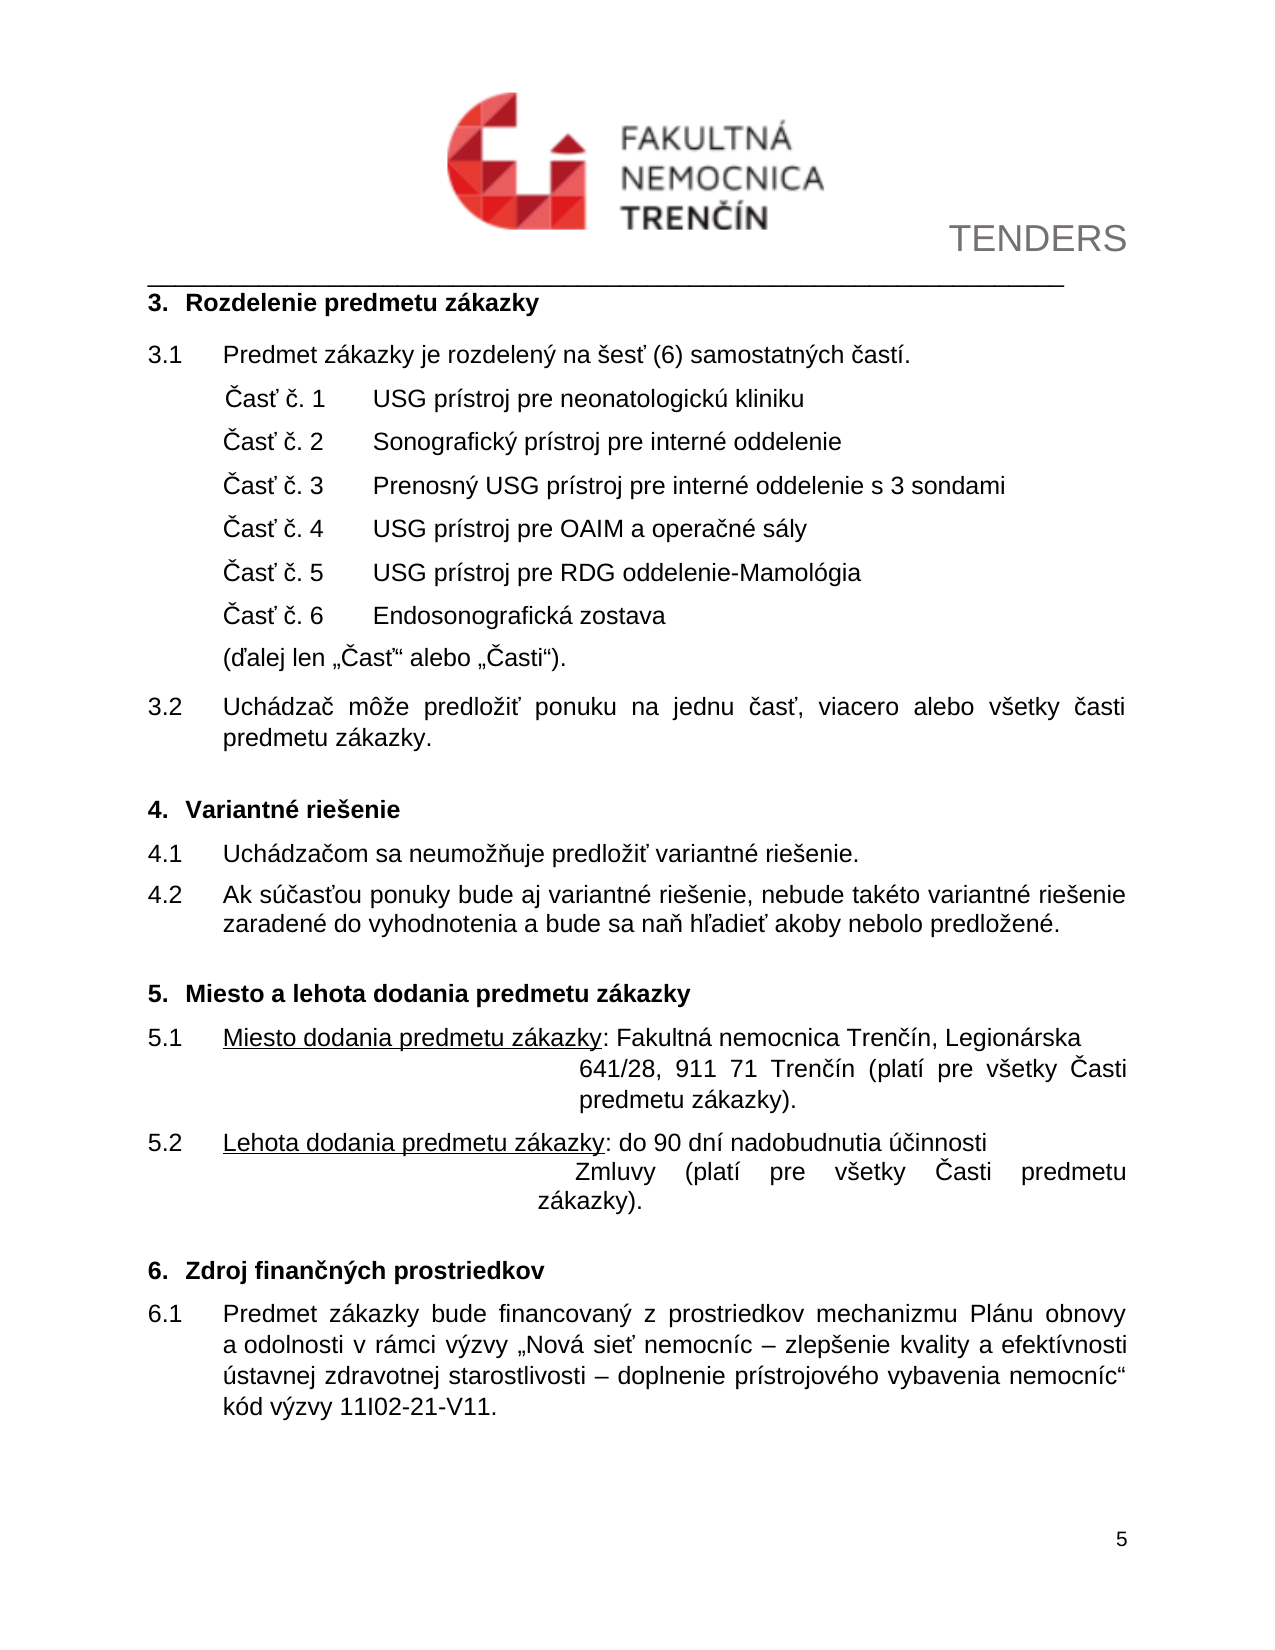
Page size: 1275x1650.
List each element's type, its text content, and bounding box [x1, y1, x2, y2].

list 641/28, 911 71 Trenčín (platí pre všetky Časti predmetu zákazky). [579, 1054, 1127, 1113]
subtitle Ak súčasťou ponuky bude aj variantné riešenie, nebude takéto variantné riešenie zaradené do vyhodnotenia a bude sa naň hľadieť akoby nebolo predložené. [148, 880, 1127, 938]
text Časť č. 6 Endosonografická zostava [148, 601, 1127, 630]
subtitle Miesto a lehota dodania predmetu zákazky [148, 979, 1127, 1008]
subtitle Lehota dodania predmetu zákazky: do 90 dní nadobudnutia účinnosti [148, 1128, 1127, 1157]
subtitle Časť č. 3 Prenosný USG prístroj pre interné oddelenie s 3 sondami [223, 471, 1127, 499]
picture [443, 75, 832, 252]
subtitle Uchádzač môže predložiť ponuku na jednu časť, viacero alebo všetky časti predmetu zákazky. [148, 692, 1127, 752]
subtitle Časť č. 4 USG prístroj pre OAIM a operačné sály [223, 514, 1127, 543]
subtitle Rozdelenie predmetu zákazky [148, 288, 1127, 317]
subtitle Predmet zákazky je rozdelený na šesť (6) samostatných častí. [148, 340, 1127, 369]
subtitle Časť č. 5 USG prístroj pre RDG oddelenie-Mamológia [223, 558, 1127, 587]
subtitle Variantné riešenie [148, 796, 1127, 824]
list Predmet zákazky bude financovaný z prostriedkov mechanizmu Plánu obnovy a odolnosti v rámci výzvy „Nová sieť nemocníc – zlepšenie kvality a efektívnosti ústavnej zdravotnej starostlivosti – doplnenie prístrojového vybavenia nemocníc“ kód výzvy 11I02-21-V11. [148, 1299, 1127, 1421]
text (ďalej len „Časť“ alebo „Časti“). [148, 643, 1127, 671]
list Miesto dodania predmetu zákazky: Fakultná nemocnica Trenčín, Legionárska [148, 1023, 1127, 1051]
subtitle Časť č. 1 USG prístroj pre neonatologickú kliniku [224, 384, 1127, 412]
subtitle Uchádzačom sa neumožňuje predložiť variantné riešenie. [148, 839, 1127, 868]
subtitle Časť č. 2 Sonografický prístroj pre interné oddelenie [223, 427, 1127, 456]
subtitle Zmluvy (platí pre všetky Časti predmetu zákazky). [537, 1157, 1127, 1214]
subtitle Zdroj finančných prostriedkov [148, 1256, 1127, 1284]
